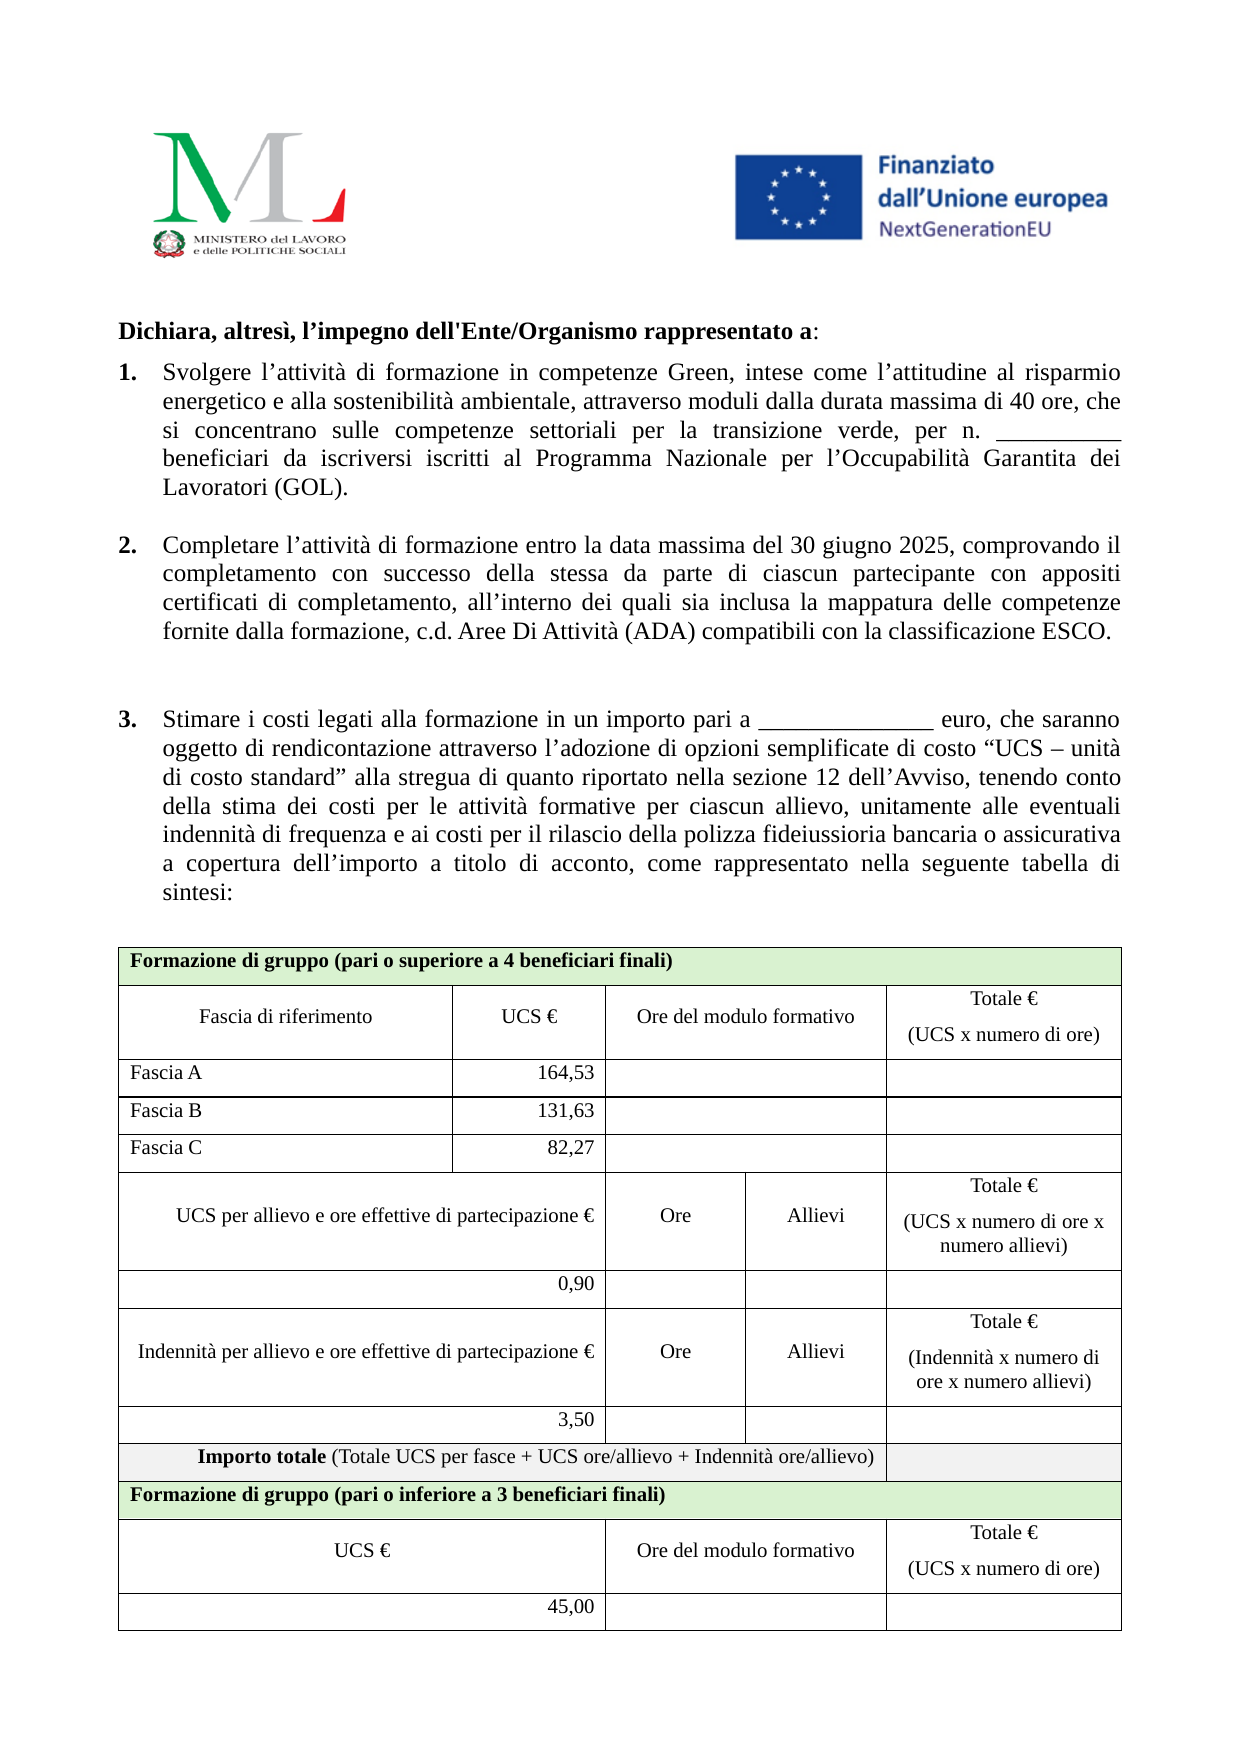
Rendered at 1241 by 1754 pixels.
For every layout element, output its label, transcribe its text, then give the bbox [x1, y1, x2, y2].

table_cell Totale € (UCS x numero di ore) [887, 986, 1121, 1059]
table_cell 131,63 [453, 1098, 605, 1134]
table_cell Fascia di riferimento [119, 986, 452, 1059]
table_cell Indennità per allievo e ore effettive di partecipazione € [119, 1309, 605, 1406]
table_cell Totale € (UCS x numero di ore x numero allievi) [887, 1173, 1121, 1270]
table_cell UCS € [119, 1520, 605, 1593]
table_cell UCS € [453, 986, 605, 1059]
table_cell [887, 1407, 1121, 1443]
table_cell Ore [606, 1309, 745, 1406]
table_cell Fascia B [119, 1098, 452, 1134]
table_cell [606, 1407, 745, 1443]
table_cell [887, 1098, 1121, 1134]
table_cell Allievi [746, 1309, 886, 1406]
table_cell Ore del modulo formativo [606, 986, 886, 1059]
table_cell [887, 1060, 1121, 1096]
table_cell [887, 1135, 1121, 1172]
table_cell Fascia C [119, 1135, 452, 1172]
table_cell [606, 1271, 745, 1307]
table_cell Allievi [746, 1173, 886, 1270]
table_cell [606, 1060, 886, 1096]
table_cell 82,27 [453, 1135, 605, 1172]
list Svolgere l’attività di formazione in competenze Green, intese come l’attitudine al risparmio energetico e alla sostenibilità ambientale, attraverso moduli dalla durata massima di 40 ore, che si concentrano sulle competenze settoriali per la transizione verde, per n. __________ beneficiari da iscriversi iscritti al Programma Nazionale per l’Occupabilità Garantita dei Lavoratori (GOL). [118, 357, 1122, 501]
table_header Formazione di gruppo (pari o superiore a 4 beneficiari finali) [119, 948, 1121, 985]
list Completare l’attività di formazione entro la data massima del 30 giugno 2025, comprovando il completamento con successo della stessa da parte di ciascun partecipante con appositi certificati di completamento, all’interno dei quali sia inclusa la mappatura delle competenze fornite dalla formazione, c.d. Aree Di Attività (ADA) compatibili con la classificazione ESCO. [118, 530, 1122, 645]
table_cell 164,53 [453, 1060, 605, 1096]
table_cell Totale € (UCS x numero di ore) [887, 1520, 1121, 1593]
table_cell [887, 1271, 1121, 1307]
picture [725, 134, 1122, 253]
table_cell [887, 1594, 1121, 1630]
table_cell [606, 1098, 886, 1134]
table_cell [746, 1407, 886, 1443]
table_cell [746, 1271, 886, 1307]
table_cell Totale € (Indennità x numero di ore x numero allievi) [887, 1309, 1121, 1406]
table_cell 0,90 [119, 1271, 605, 1307]
table_cell Ore [606, 1173, 745, 1270]
table_cell Fascia A [119, 1060, 452, 1096]
table_cell [606, 1135, 886, 1172]
table_cell 3,50 [119, 1407, 605, 1443]
text Dichiara, altresì, l’impegno dell'Ente/Organismo rappresentato a: [118, 316, 1122, 345]
list Stimare i costi legati alla formazione in un importo pari a ______________ euro, che saranno oggetto di rendicontazione attraverso l’adozione di opzioni semplificate di costo “UCS – unità di costo standard” alla stregua di quanto riportato nella sezione 12 dell’Avviso, tenendo conto della stima dei costi per le attività formative per ciascun allievo, unitamente alle eventuali indennità di frequenza e ai costi per il rilascio della polizza fideiussioria bancaria o assicurativa a copertura dell’importo a titolo di acconto, come rappresentato nella seguente tabella di sintesi: [118, 704, 1122, 906]
picture [118, 105, 379, 285]
table_cell [887, 1444, 1121, 1481]
table_cell Ore del modulo formativo [606, 1520, 886, 1593]
table_cell Formazione di gruppo (pari o inferiore a 3 beneficiari finali) [119, 1482, 1121, 1518]
table_cell Importo totale (Totale UCS per fasce + UCS ore/allievo + Indennità ore/allievo) [119, 1444, 886, 1481]
table_cell UCS per allievo e ore effettive di partecipazione € [119, 1173, 605, 1270]
table_cell 45,00 [119, 1594, 605, 1630]
table_cell [606, 1594, 886, 1630]
